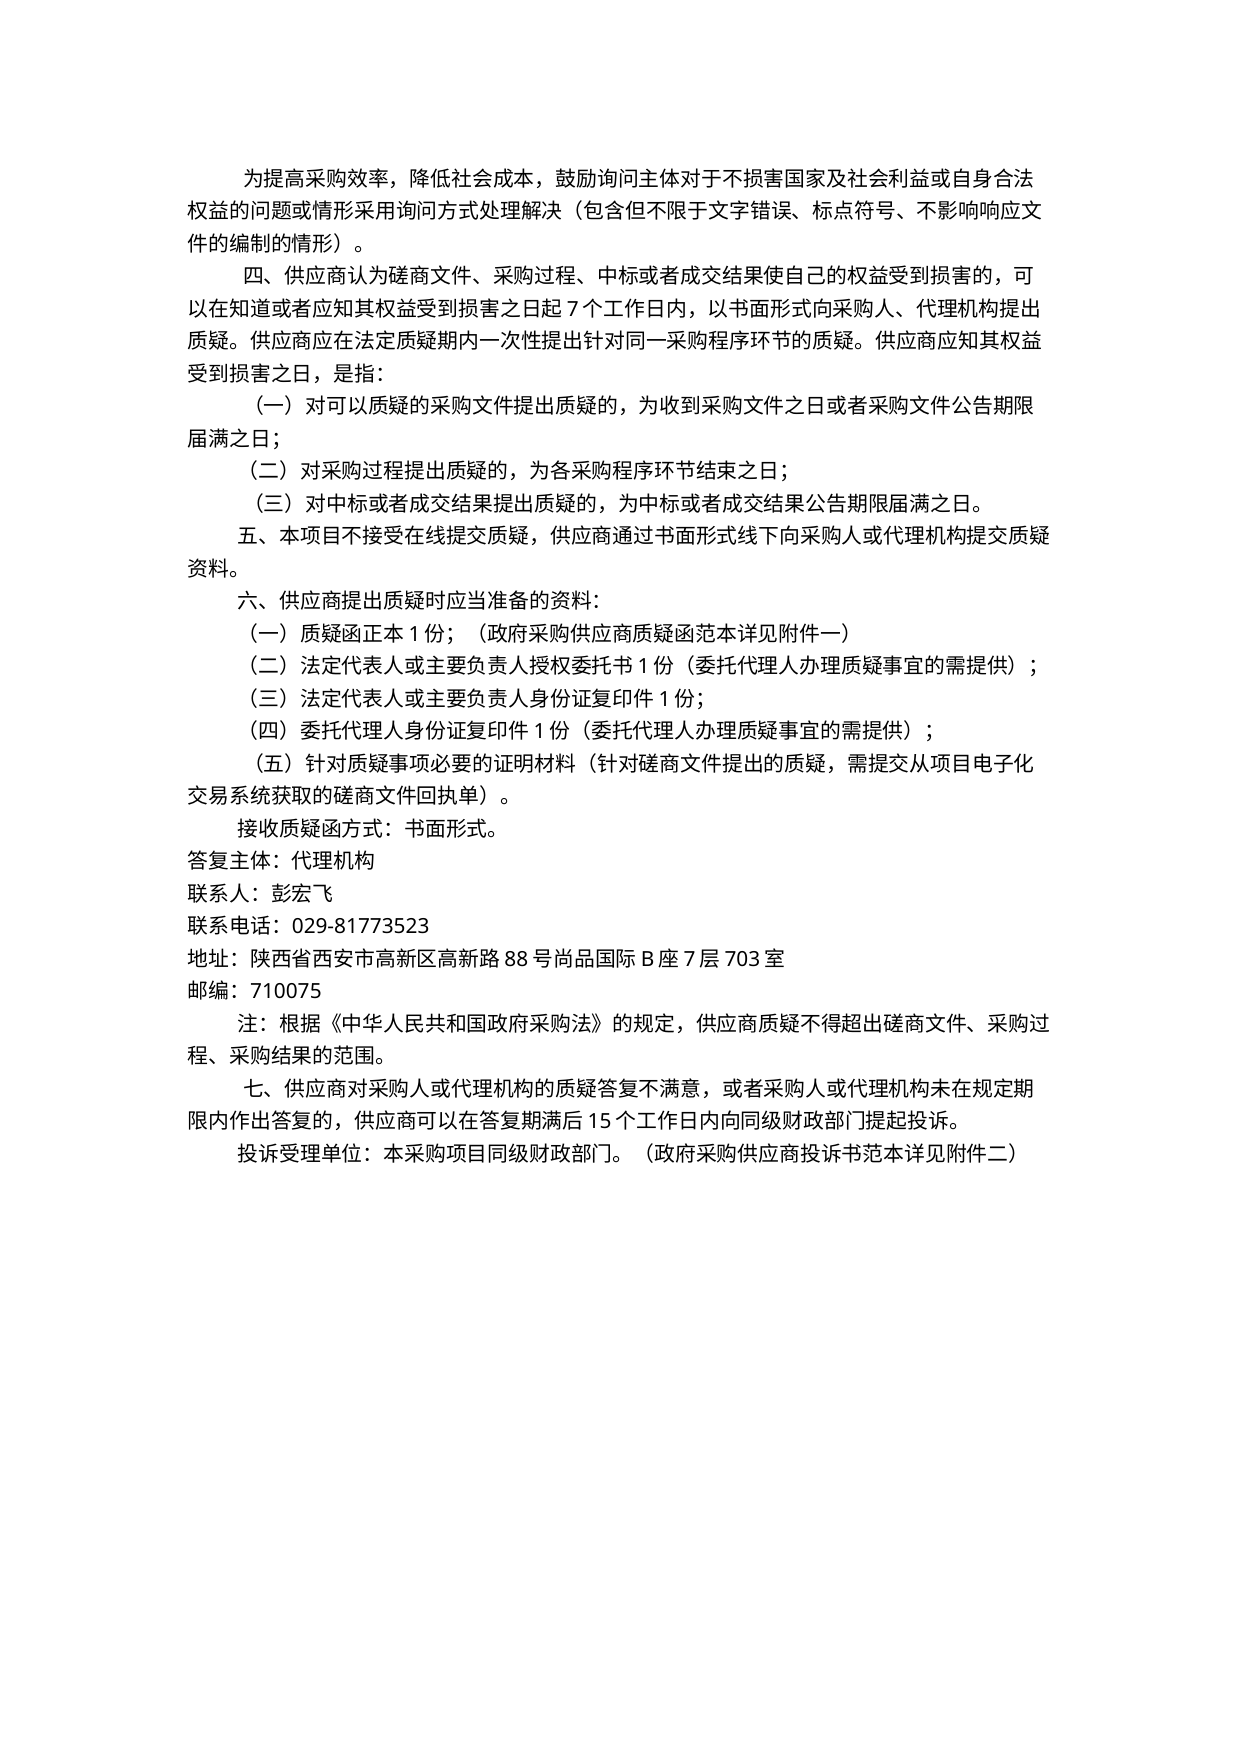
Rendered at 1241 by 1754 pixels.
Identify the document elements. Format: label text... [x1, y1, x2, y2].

text 联系电话：029-81773523 [187, 909, 1053, 942]
text 邮编：710075 [187, 974, 1053, 1007]
text 四、供应商认为磋商文件、采购过程、中标或者成交结果使自己的权益受到损害的，可以在知道或者应知其权益受到损害之日起7个工作日内，以书面形式向采购人、代理机构提出质疑。供应商应在法定质疑期内一次性提出针对同一采购程序环节的质疑。供应商应知其权益受到损害之日，是指： [187, 259, 1053, 389]
text 七、供应商对采购人或代理机构的质疑答复不满意，或者采购人或代理机构未在规定期限内作出答复的，供应商可以在答复期满后15个工作日内向同级财政部门提起投诉。 [187, 1072, 1053, 1137]
text （一）质疑函正本1份；（政府采购供应商质疑函范本详见附件一） [187, 617, 1053, 649]
text （一）对可以质疑的采购文件提出质疑的，为收到采购文件之日或者采购文件公告期限届满之日； [187, 389, 1053, 454]
text （四）委托代理人身份证复印件1份（委托代理人办理质疑事宜的需提供）； [187, 714, 1053, 747]
text 投诉受理单位：本采购项目同级财政部门。（政府采购供应商投诉书范本详见附件二） [187, 1137, 1053, 1169]
text 五、本项目不接受在线提交质疑，供应商通过书面形式线下向采购人或代理机构提交质疑资料。 [187, 519, 1053, 584]
text 六、供应商提出质疑时应当准备的资料： [187, 584, 1053, 617]
text 接收质疑函方式：书面形式。 [187, 812, 1053, 844]
text （三）法定代表人或主要负责人身份证复印件1份； [187, 682, 1053, 714]
text 注：根据《中华人民共和国政府采购法》的规定，供应商质疑不得超出磋商文件、采购过程、采购结果的范围。 [187, 1007, 1053, 1072]
text 为提高采购效率，降低社会成本，鼓励询问主体对于不损害国家及社会利益或自身合法权益的问题或情形采用询问方式处理解决（包含但不限于文字错误、标点符号、不影响响应文件的编制的情形）。 [187, 162, 1053, 259]
text 联系人：彭宏飞 [187, 877, 1053, 909]
text （三）对中标或者成交结果提出质疑的，为中标或者成交结果公告期限届满之日。 [187, 487, 1053, 519]
text 答复主体：代理机构 [187, 844, 1053, 877]
text （二）法定代表人或主要负责人授权委托书1份（委托代理人办理质疑事宜的需提供）； [187, 649, 1053, 682]
text 地址：陕西省西安市高新区高新路88号尚品国际B座7层703室 [187, 942, 1053, 974]
text （二）对采购过程提出质疑的，为各采购程序环节结束之日； [187, 454, 1053, 487]
text （五）针对质疑事项必要的证明材料（针对磋商文件提出的质疑，需提交从项目电子化交易系统获取的磋商文件回执单）。 [187, 747, 1053, 812]
